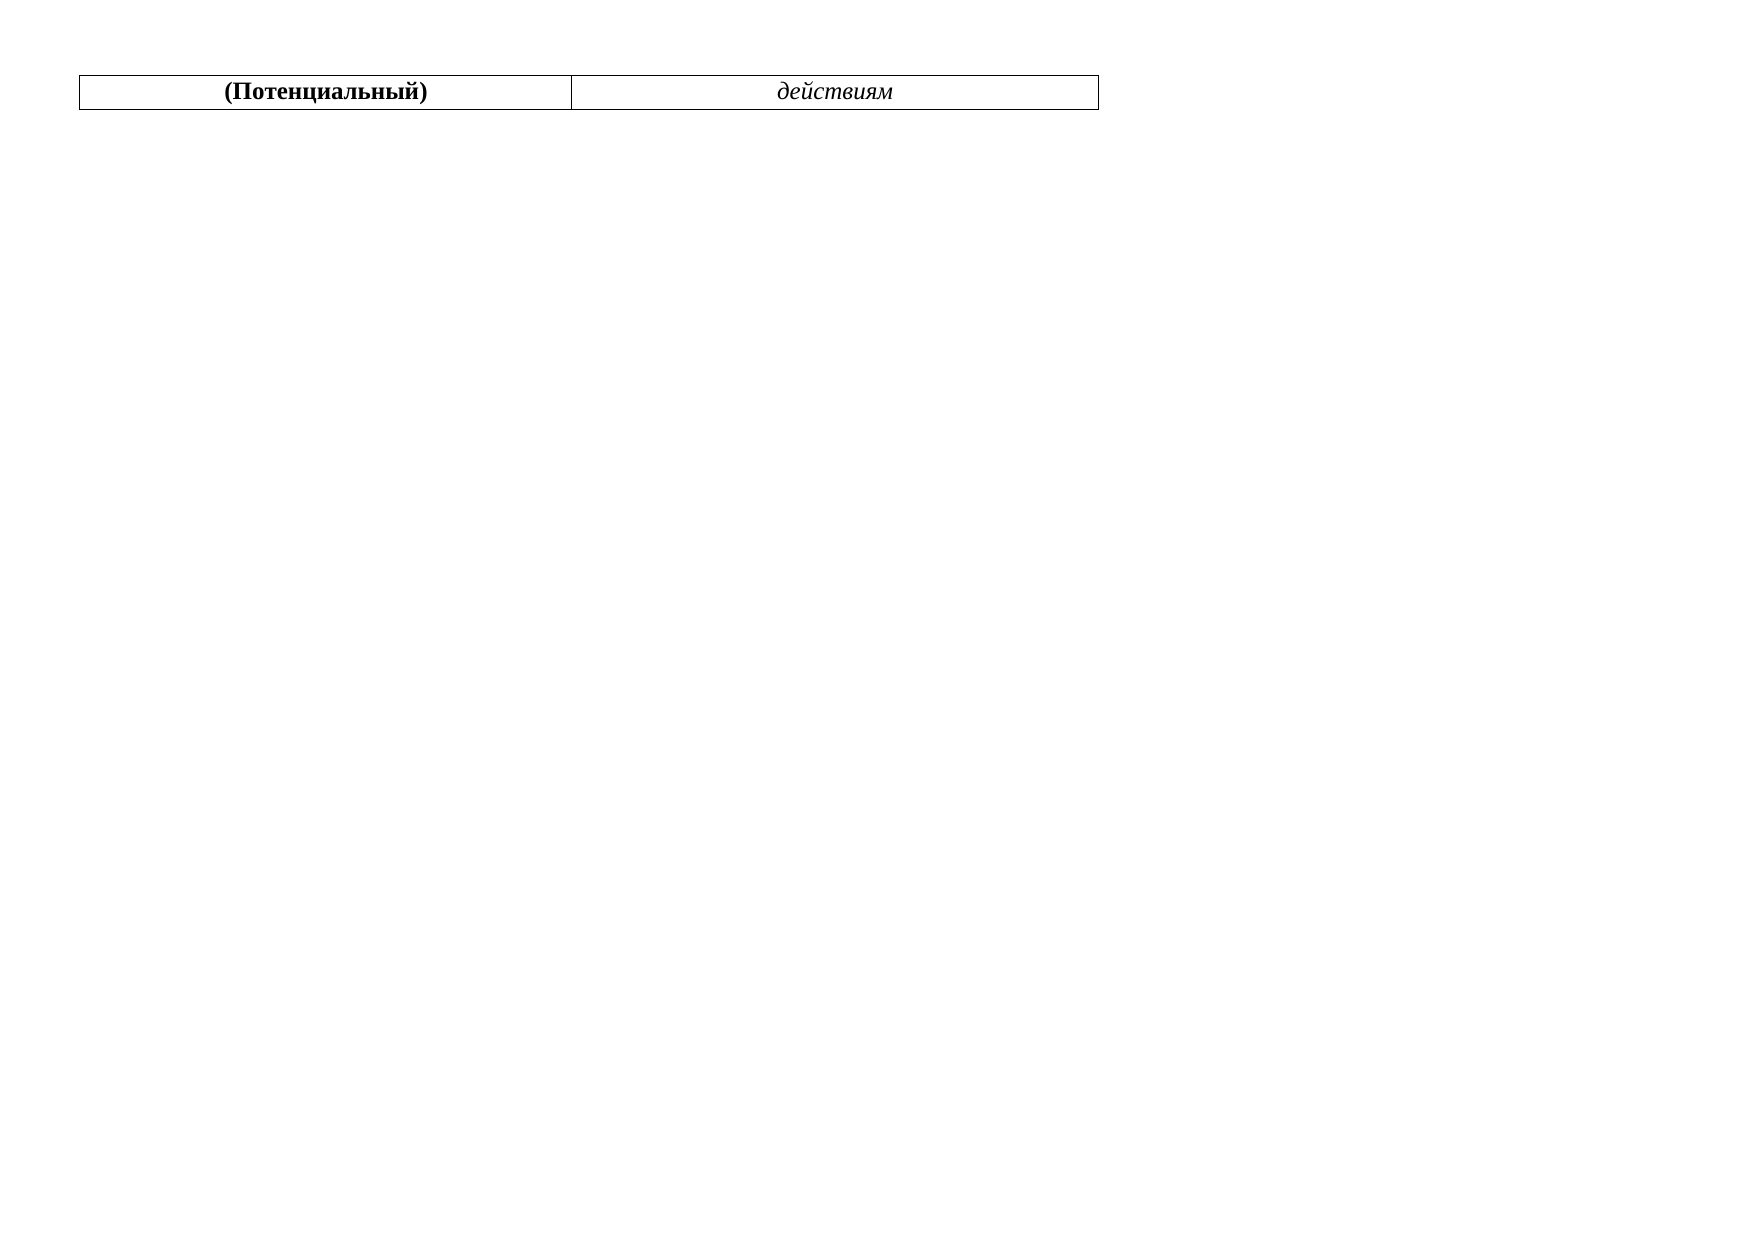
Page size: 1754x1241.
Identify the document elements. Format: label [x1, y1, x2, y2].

table_cell [572, 76, 1098, 109]
table_cell [80, 76, 571, 109]
